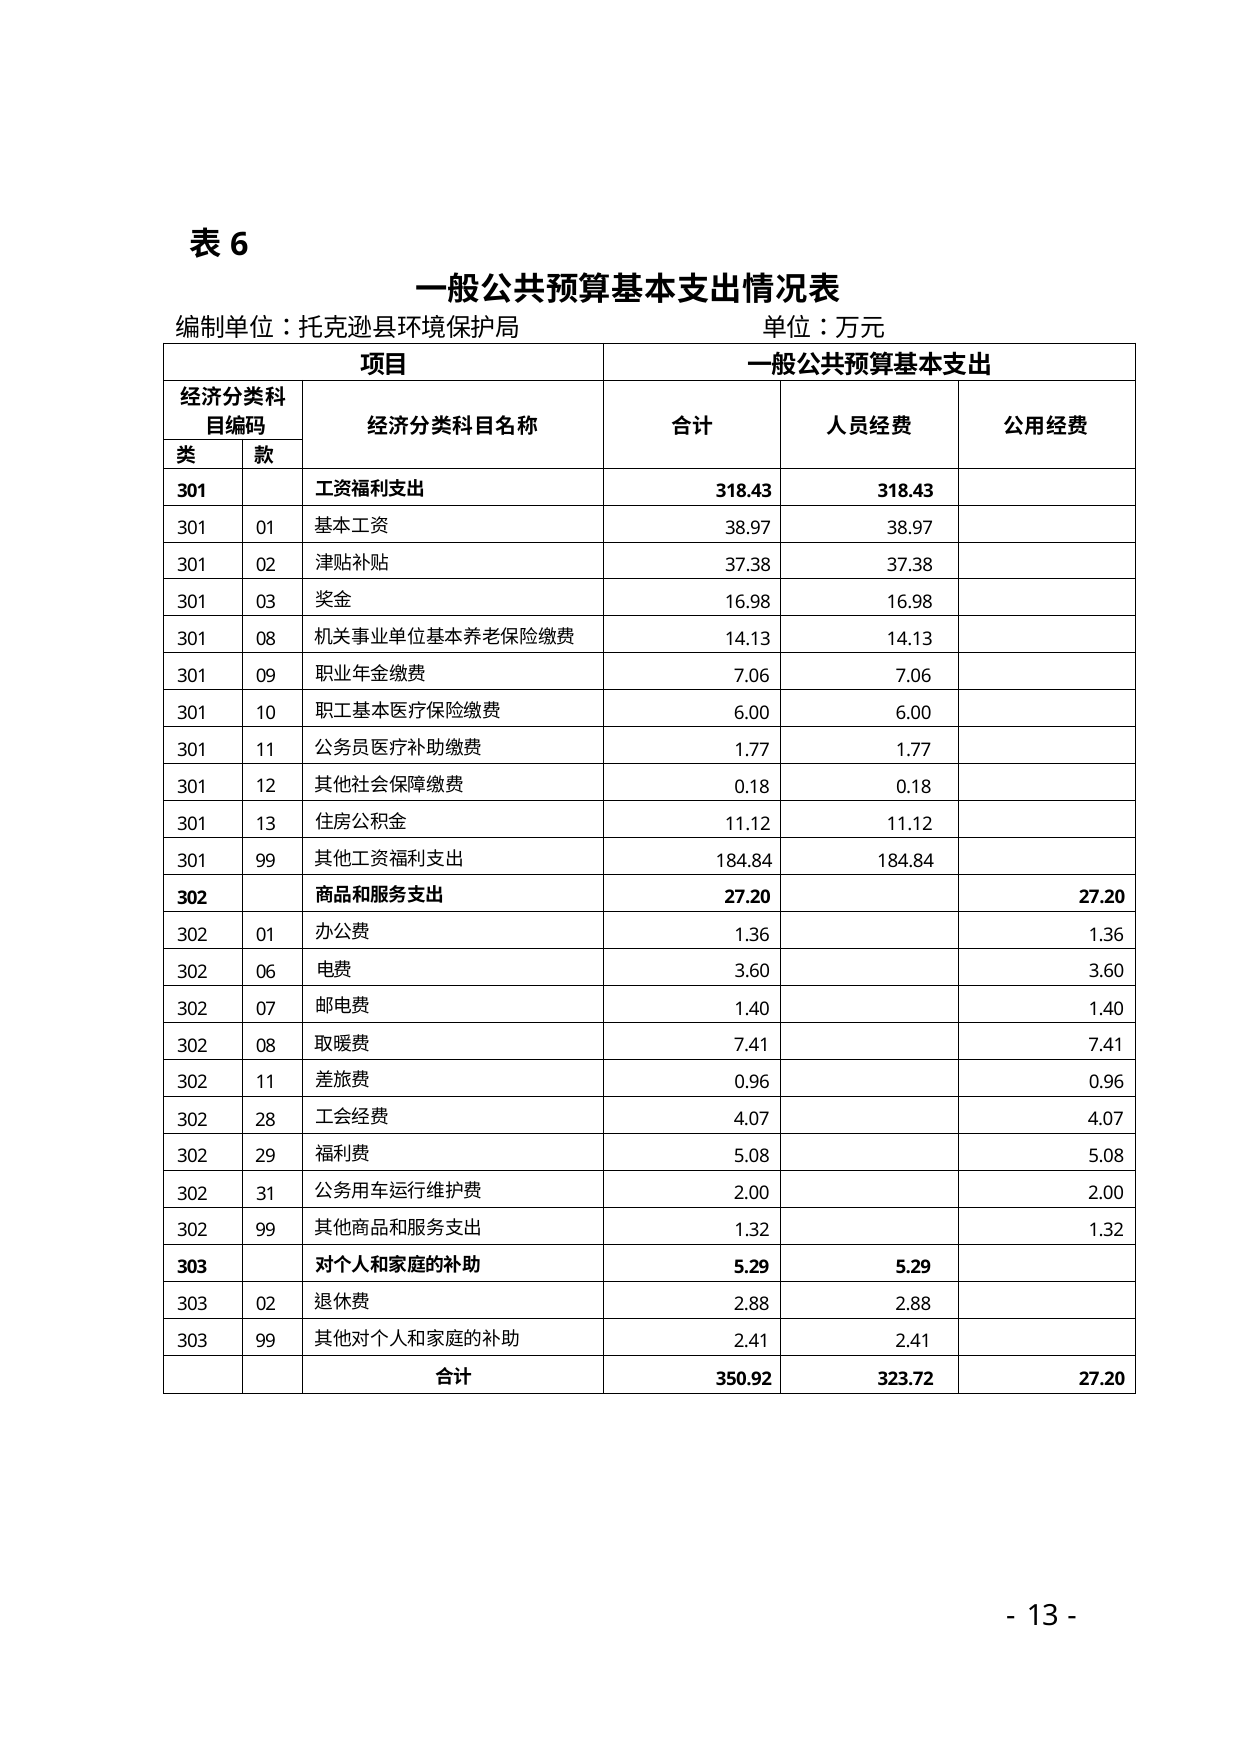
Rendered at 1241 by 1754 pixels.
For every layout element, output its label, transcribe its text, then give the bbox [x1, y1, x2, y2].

table_cell 302 [164, 986, 242, 1022]
text 一般公共预算基本支出情况表 [415, 268, 1136, 308]
table_cell 其他社会保障缴费 [303, 764, 603, 800]
table_cell 4.07 [959, 1097, 1135, 1133]
table_cell 01 [243, 506, 302, 541]
table_cell 3.60 [604, 949, 780, 985]
table_cell [959, 543, 1135, 578]
table_cell 01 [243, 912, 302, 948]
table_cell [959, 690, 1135, 726]
table_cell 301 [164, 579, 242, 615]
table_cell 公务员医疗补助缴费 [303, 727, 603, 763]
table_cell [959, 579, 1135, 615]
table_cell [959, 506, 1135, 541]
table_cell [959, 653, 1135, 689]
table_cell [164, 1356, 242, 1393]
table_cell 公务用车运行维护费 [303, 1171, 603, 1207]
table_cell 301 [164, 690, 242, 726]
table_cell 302 [164, 1060, 242, 1096]
table_cell 0.96 [959, 1060, 1135, 1096]
table_cell 318.43 [781, 469, 958, 504]
table_cell 电费 [303, 949, 603, 985]
table_cell 301 [164, 727, 242, 763]
table_cell 经济分类科 目编码 [164, 381, 302, 438]
table_cell 301 [164, 543, 242, 578]
table_cell [959, 727, 1135, 763]
table_cell 12 [243, 764, 302, 800]
table_cell 6.00 [604, 690, 780, 726]
table_cell 07 [243, 986, 302, 1022]
table_cell 08 [243, 616, 302, 652]
table_cell 7.41 [959, 1023, 1135, 1059]
table_cell 08 [243, 1023, 302, 1059]
table_cell 99 [243, 838, 302, 874]
table_cell 350.92 [604, 1356, 780, 1393]
table_cell 5.29 [604, 1245, 780, 1281]
table_cell 27.20 [959, 875, 1135, 911]
table_cell [959, 616, 1135, 652]
table_cell 301 [164, 764, 242, 800]
table_cell 1.40 [959, 986, 1135, 1022]
table_cell [781, 875, 958, 911]
table_cell [959, 1282, 1135, 1318]
table_cell [781, 912, 958, 948]
table_cell 取暖费 [303, 1023, 603, 1059]
table_cell 11 [243, 1060, 302, 1096]
table_cell 7.06 [781, 653, 958, 689]
table_cell 11.12 [604, 801, 780, 837]
table_cell 11.12 [781, 801, 958, 837]
table_cell 28 [243, 1097, 302, 1133]
table_cell [781, 1097, 958, 1133]
table_cell 1.77 [781, 727, 958, 763]
table_cell 对个人和家庭的补助 [303, 1245, 603, 1281]
table_cell 302 [164, 912, 242, 948]
table_cell 302 [164, 875, 242, 911]
table_cell 人员经费 [781, 381, 958, 468]
table_cell 机关事业单位基本养老保险缴费 [303, 616, 603, 652]
table_cell 03 [243, 579, 302, 615]
table_header 一般公共预算基本支出 [604, 344, 1135, 380]
table_cell 37.38 [604, 543, 780, 578]
table_cell 6.00 [781, 690, 958, 726]
table_cell 14.13 [781, 616, 958, 652]
table_cell 184.84 [781, 838, 958, 874]
table_cell 1.32 [604, 1208, 780, 1244]
table_cell [781, 1134, 958, 1170]
table_cell 工资福利支出 [303, 469, 603, 504]
table_cell 301 [164, 653, 242, 689]
table_cell 318.43 [604, 469, 780, 504]
table_cell 301 [164, 506, 242, 541]
table_cell 基本工资 [303, 506, 603, 541]
table_cell 退休费 [303, 1282, 603, 1318]
table_cell 1.32 [959, 1208, 1135, 1244]
table_cell 2.88 [604, 1282, 780, 1318]
text 表 6 [189, 223, 1136, 264]
table_cell [243, 1245, 302, 1281]
table_cell 27.20 [959, 1356, 1135, 1393]
table_cell 302 [164, 1134, 242, 1170]
table_cell 4.07 [604, 1097, 780, 1133]
table_cell 2.41 [604, 1319, 780, 1355]
table_cell 02 [243, 543, 302, 578]
table_cell 津贴补贴 [303, 543, 603, 578]
table_cell 3.60 [959, 949, 1135, 985]
table_cell 31 [243, 1171, 302, 1207]
table_cell [781, 986, 958, 1022]
table_cell 5.08 [959, 1134, 1135, 1170]
table_cell 经济分类科目名称 [303, 381, 603, 468]
table_cell 0.18 [604, 764, 780, 800]
table_cell 2.88 [781, 1282, 958, 1318]
table_cell 款 [243, 440, 302, 468]
table_cell 11 [243, 727, 302, 763]
table_cell 差旅费 [303, 1060, 603, 1096]
table_cell 303 [164, 1245, 242, 1281]
table_cell 其他对个人和家庭的补助 [303, 1319, 603, 1355]
table_cell 5.08 [604, 1134, 780, 1170]
table_cell 其他工资福利支出 [303, 838, 603, 874]
table_cell [959, 469, 1135, 504]
table_cell [243, 1356, 302, 1393]
table_cell 13 [243, 801, 302, 837]
table_cell 14.13 [604, 616, 780, 652]
table_cell [959, 838, 1135, 874]
table_cell 99 [243, 1208, 302, 1244]
table_cell [243, 469, 302, 504]
table_cell 184.84 [604, 838, 780, 874]
table_cell 303 [164, 1319, 242, 1355]
table_cell 38.97 [781, 506, 958, 541]
table_cell 工会经费 [303, 1097, 603, 1133]
table_cell [781, 1208, 958, 1244]
table_cell 302 [164, 949, 242, 985]
table_cell 0.18 [781, 764, 958, 800]
table_cell 302 [164, 1097, 242, 1133]
table_cell 09 [243, 653, 302, 689]
table_cell 2.00 [604, 1171, 780, 1207]
table_cell 5.29 [781, 1245, 958, 1281]
table_cell 7.41 [604, 1023, 780, 1059]
table_header 项目 [164, 344, 603, 380]
table_cell [781, 1171, 958, 1207]
table_cell 邮电费 [303, 986, 603, 1022]
table_cell [959, 1245, 1135, 1281]
table_cell 10 [243, 690, 302, 726]
table_cell 301 [164, 469, 242, 504]
table_cell 302 [164, 1171, 242, 1207]
table_cell [959, 1319, 1135, 1355]
table_cell 02 [243, 1282, 302, 1318]
table_cell 其他商品和服务支出 [303, 1208, 603, 1244]
table_cell 福利费 [303, 1134, 603, 1170]
table_cell 职业年金缴费 [303, 653, 603, 689]
table_cell 29 [243, 1134, 302, 1170]
text 编制单位：托克逊县环境保护局 单位：万元 [176, 312, 1136, 342]
table_cell 27.20 [604, 875, 780, 911]
table_cell 16.98 [604, 579, 780, 615]
table_cell 303 [164, 1282, 242, 1318]
table_cell 合计 [604, 381, 780, 468]
table_cell [243, 875, 302, 911]
table_cell 公用经费 [959, 381, 1135, 468]
table_cell 38.97 [604, 506, 780, 541]
table_cell 06 [243, 949, 302, 985]
table_cell 商品和服务支出 [303, 875, 603, 911]
table_cell 16.98 [781, 579, 958, 615]
table_cell 301 [164, 616, 242, 652]
table_cell 1.36 [959, 912, 1135, 948]
table_cell 2.41 [781, 1319, 958, 1355]
table_cell 301 [164, 801, 242, 837]
table_cell 1.40 [604, 986, 780, 1022]
table_cell 302 [164, 1208, 242, 1244]
table_cell 99 [243, 1319, 302, 1355]
table_cell 2.00 [959, 1171, 1135, 1207]
table_cell [781, 1060, 958, 1096]
table_cell 1.36 [604, 912, 780, 948]
table_cell 0.96 [604, 1060, 780, 1096]
table_cell 302 [164, 1023, 242, 1059]
table_cell 301 [164, 838, 242, 874]
table_cell [959, 764, 1135, 800]
table_cell 职工基本医疗保险缴费 [303, 690, 603, 726]
table_cell 合计 [303, 1356, 603, 1393]
table_cell 奖金 [303, 579, 603, 615]
table_cell 办公费 [303, 912, 603, 948]
table_cell 323.72 [781, 1356, 958, 1393]
table_cell [959, 801, 1135, 837]
table_cell [781, 949, 958, 985]
table_cell [781, 1023, 958, 1059]
table_cell 类 [164, 440, 242, 468]
table_cell 7.06 [604, 653, 780, 689]
table_cell 37.38 [781, 543, 958, 578]
table_cell 1.77 [604, 727, 780, 763]
table_cell 住房公积金 [303, 801, 603, 837]
